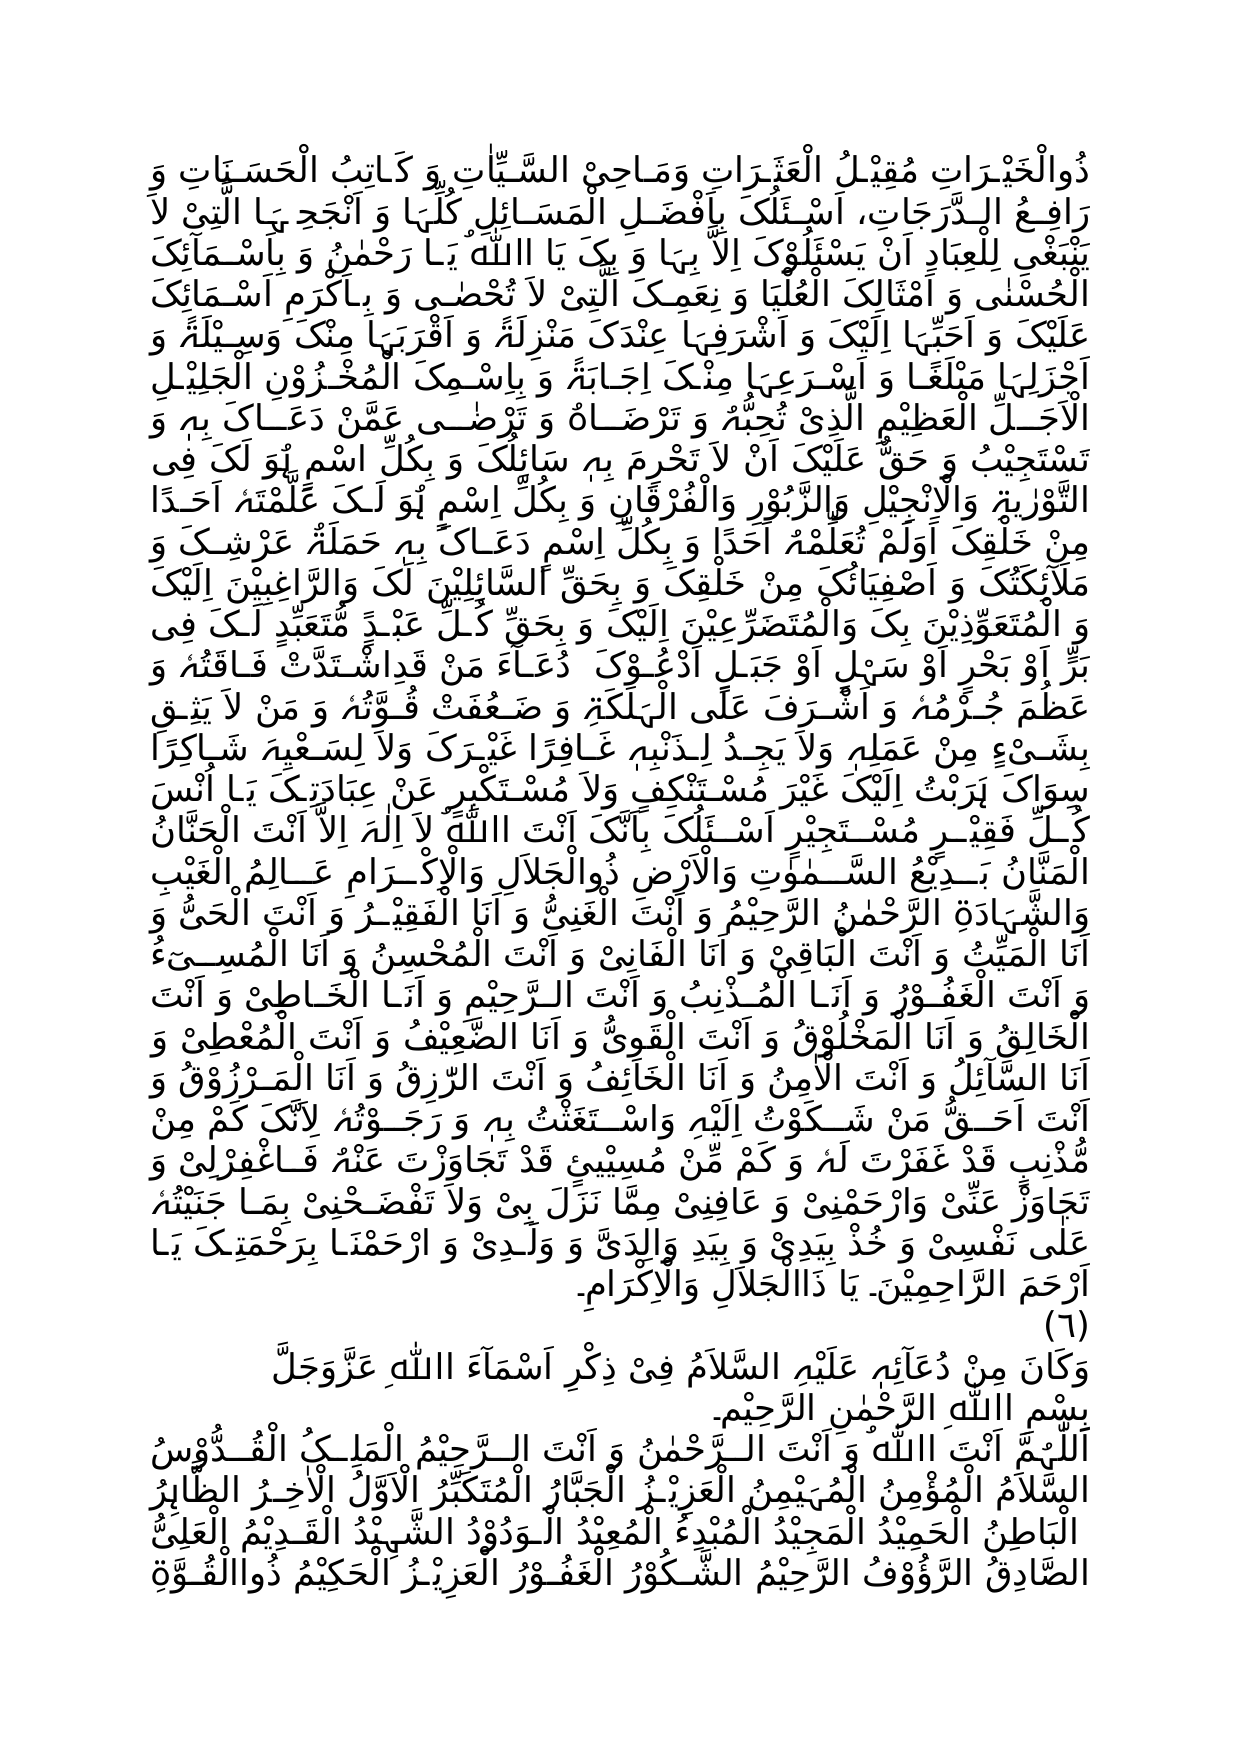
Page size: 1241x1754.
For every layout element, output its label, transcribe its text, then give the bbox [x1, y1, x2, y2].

text بِسْمِ اﷲِ الرَّحْمٰنِ الرَّحِیْم۔ [150, 1387, 1090, 1429]
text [150, 1429, 1090, 1594]
text (٦) [150, 1305, 1090, 1346]
text وَکَانَ مِنْ دُعَآئِہٖ عَلَیْہِ السَّلاَمُ فِیْ ذِکْرِ اَسْمَآءَ اﷲِ عَزَّوَجَلَّ [150, 1346, 1090, 1387]
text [150, 150, 1090, 1305]
